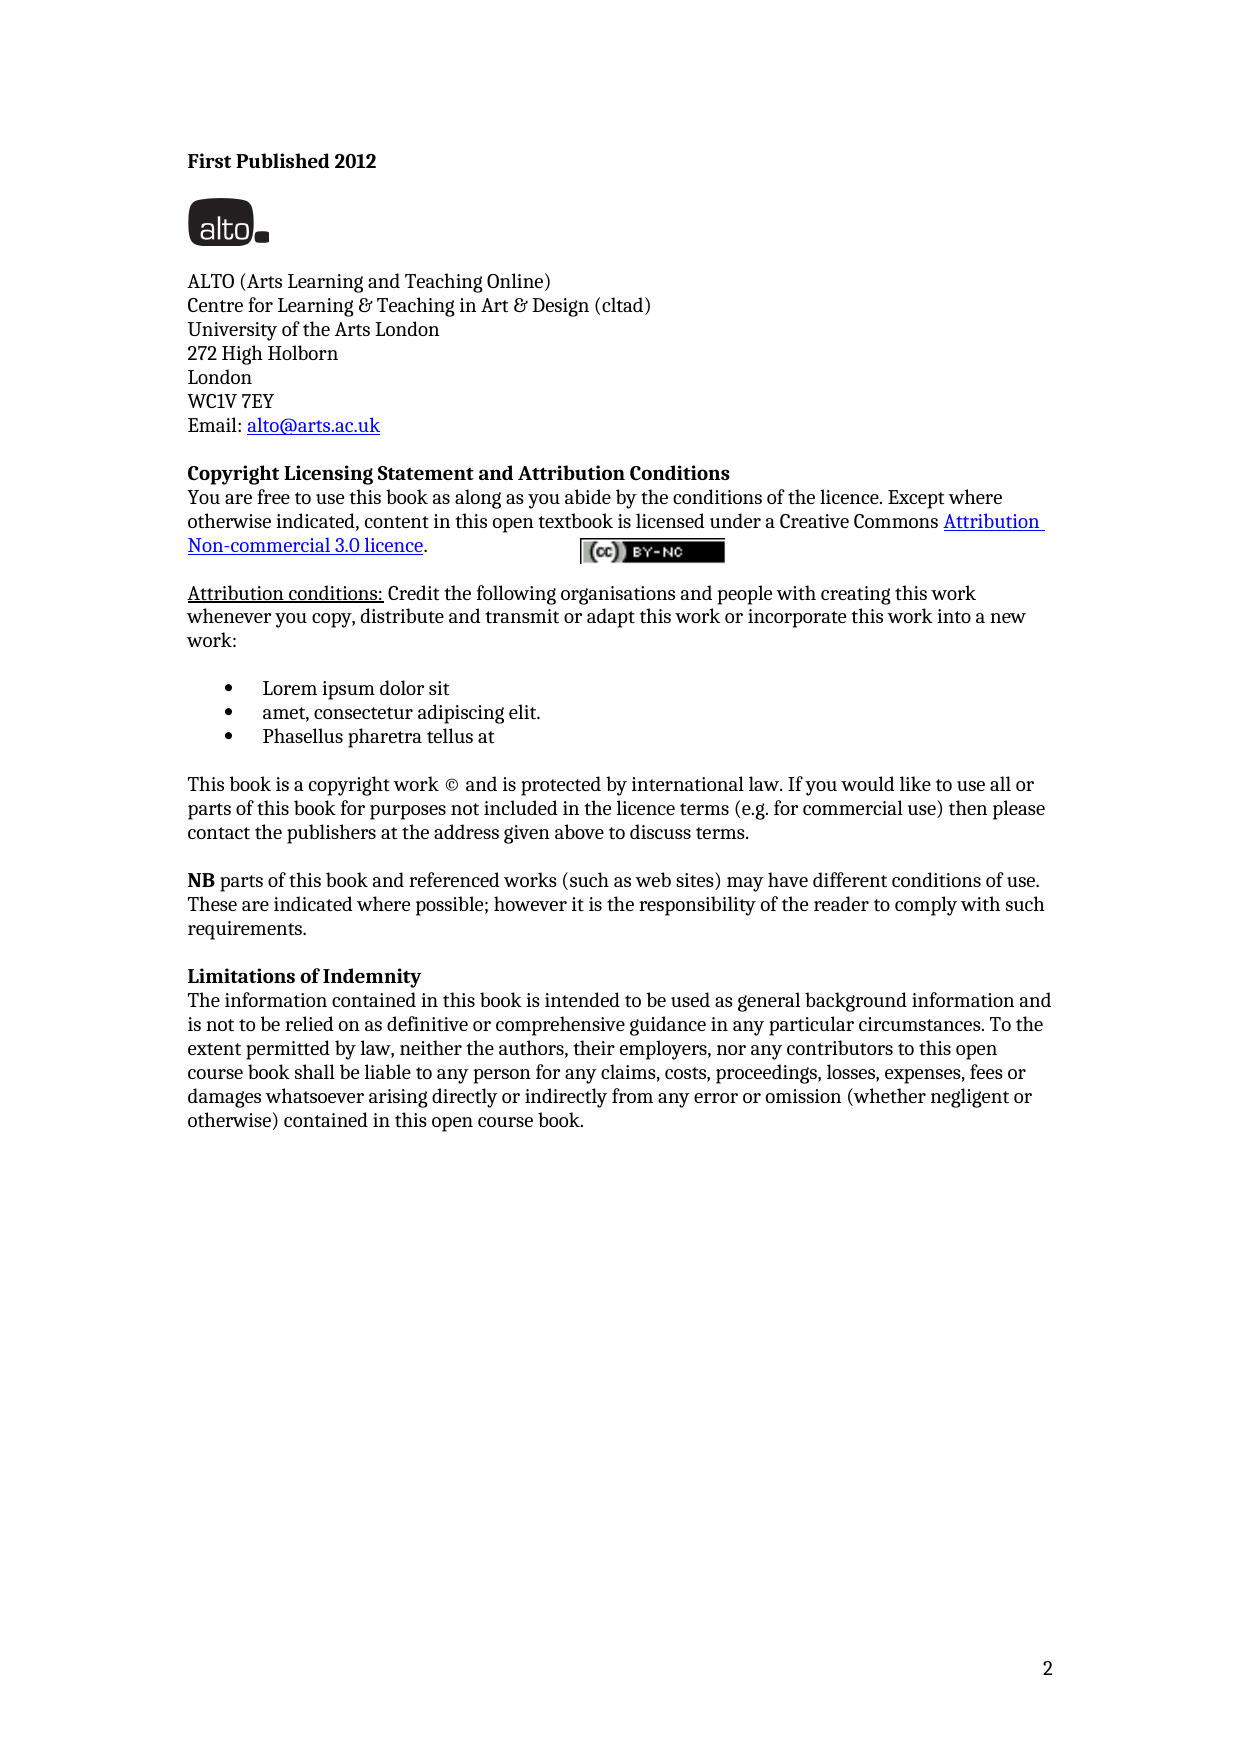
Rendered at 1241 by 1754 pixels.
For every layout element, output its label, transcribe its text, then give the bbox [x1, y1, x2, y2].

text WC1V 7EY [187, 389, 1053, 413]
text Centre for Learning & Teaching in Art & Design (cltad) [187, 294, 1053, 318]
text Limitations of Indemnity [187, 964, 1053, 988]
text Attribution conditions: Credit the following organisations and people with creating this work whenever you copy, distribute and transmit or adapt this work or incorporate this work into a new work: [187, 581, 1053, 653]
list Phasellus pharetra tellus at [225, 725, 1053, 749]
text ALTO (Arts Learning and Teaching Online) [187, 270, 1053, 294]
text University of the Arts London [187, 318, 1053, 342]
text This book is a copyright work © and is protected by international law. If you would like to use all or parts of this book for purposes not included in the licence terms (e.g. for commercial use) then please contact the publishers at the address given above to discuss terms. [187, 773, 1053, 845]
text You are free to use this book as along as you abide by the conditions of the licence. Except where otherwise indicated, content in this open textbook is licensed under a Creative Commons Attribution Non-commercial 3.0 licence. [187, 485, 1053, 557]
text London [187, 366, 1053, 389]
text First Published 2012 [187, 150, 1053, 174]
text Email: alto@arts.ac.uk [187, 413, 1053, 437]
picture [580, 538, 726, 564]
text 272 High Holborn [187, 342, 1053, 366]
text Copyright Licensing Statement and Attribution Conditions [187, 461, 1053, 485]
list amet, consectetur adipiscing elit. [225, 701, 1053, 725]
list Lorem ipsum dolor sit [225, 677, 1053, 701]
text The information contained in this book is intended to be used as general background information and is not to be relied on as definitive or comprehensive guidance in any particular circumstances. To the extent permitted by law, neither the authors, their employers, nor any contributors to this open course book shall be liable to any person for any claims, costs, proceedings, losses, expenses, fees or damages whatsoever arising directly or indirectly from any error or omission (whether negligent or otherwise) contained in this open course book. [187, 988, 1053, 1132]
text NB parts of this book and referenced works (such as web sites) may have different conditions of use. These are indicated where possible; however it is the responsibility of the reader to comply with such requirements. [187, 869, 1053, 941]
